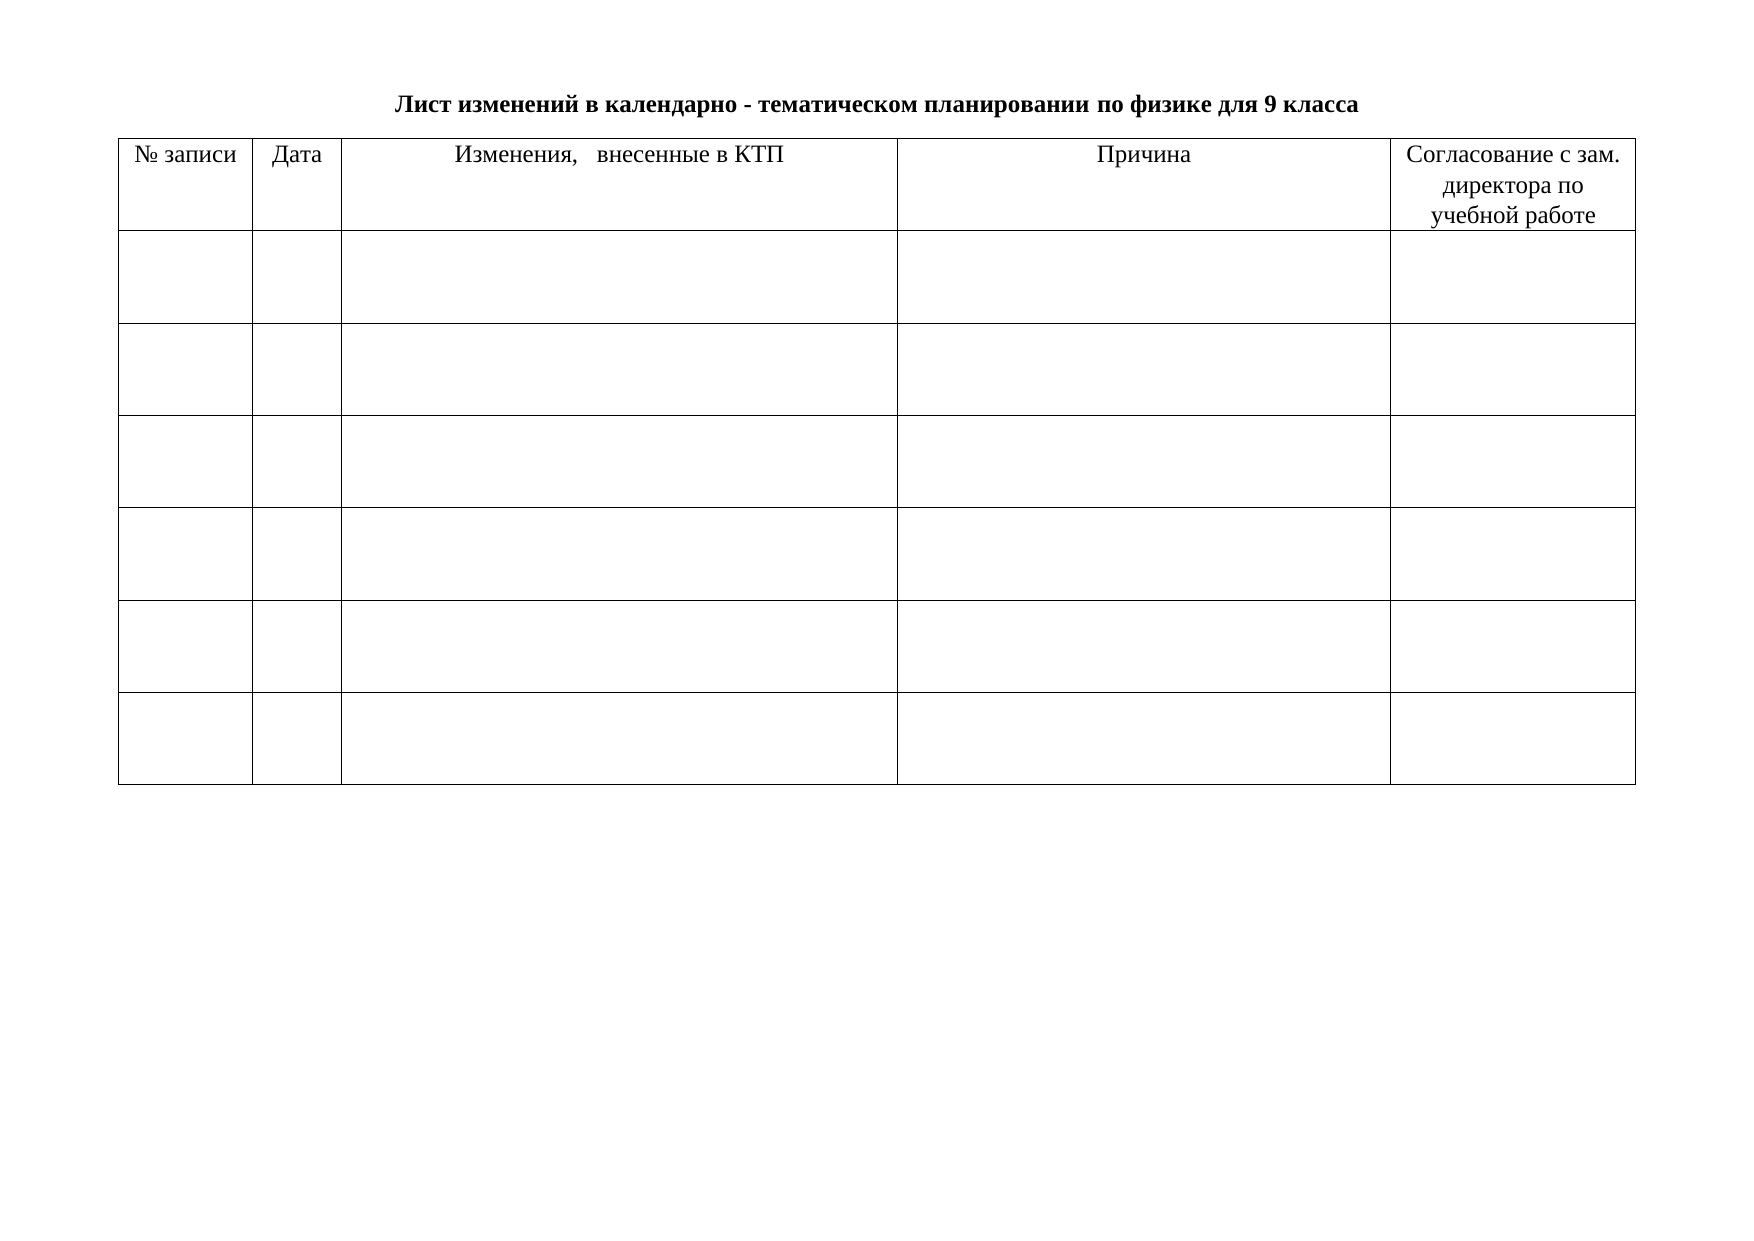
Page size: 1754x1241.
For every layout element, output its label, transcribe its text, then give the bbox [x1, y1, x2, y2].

table_cell [253, 231, 341, 323]
table_header Дата [253, 139, 341, 230]
table_cell [898, 601, 1390, 692]
table_cell [342, 324, 897, 415]
table_cell [1391, 693, 1635, 784]
table_cell [119, 416, 252, 507]
table_cell [119, 231, 252, 323]
table_cell [1391, 231, 1635, 323]
table_cell [898, 508, 1390, 599]
table_cell [119, 601, 252, 692]
table_header Согласование с зам. директора по учебной работе [1391, 139, 1635, 230]
table_cell [898, 324, 1390, 415]
table_header № записи [119, 139, 252, 230]
table_cell [119, 508, 252, 599]
table_header Изменения, внесенные в КТП [342, 139, 897, 230]
table_cell [253, 693, 341, 784]
table_cell [1391, 601, 1635, 692]
table_cell [253, 601, 341, 692]
table_header Причина [898, 139, 1390, 230]
table_cell [342, 231, 897, 323]
table_cell [253, 508, 341, 599]
table_cell [1391, 324, 1635, 415]
table_cell [342, 693, 897, 784]
table_cell [119, 693, 252, 784]
table_cell [898, 693, 1390, 784]
table_cell [342, 508, 897, 599]
table_cell [1391, 508, 1635, 599]
table_cell [898, 231, 1390, 323]
table_cell [253, 416, 341, 507]
table_cell [119, 324, 252, 415]
table_cell [1391, 416, 1635, 507]
text Лист изменений в календарно - тематическом планировании по физике для 9 класса [216, 89, 1537, 117]
table_cell [253, 324, 341, 415]
table_cell [342, 601, 897, 692]
table_cell [898, 416, 1390, 507]
table_cell [342, 416, 897, 507]
